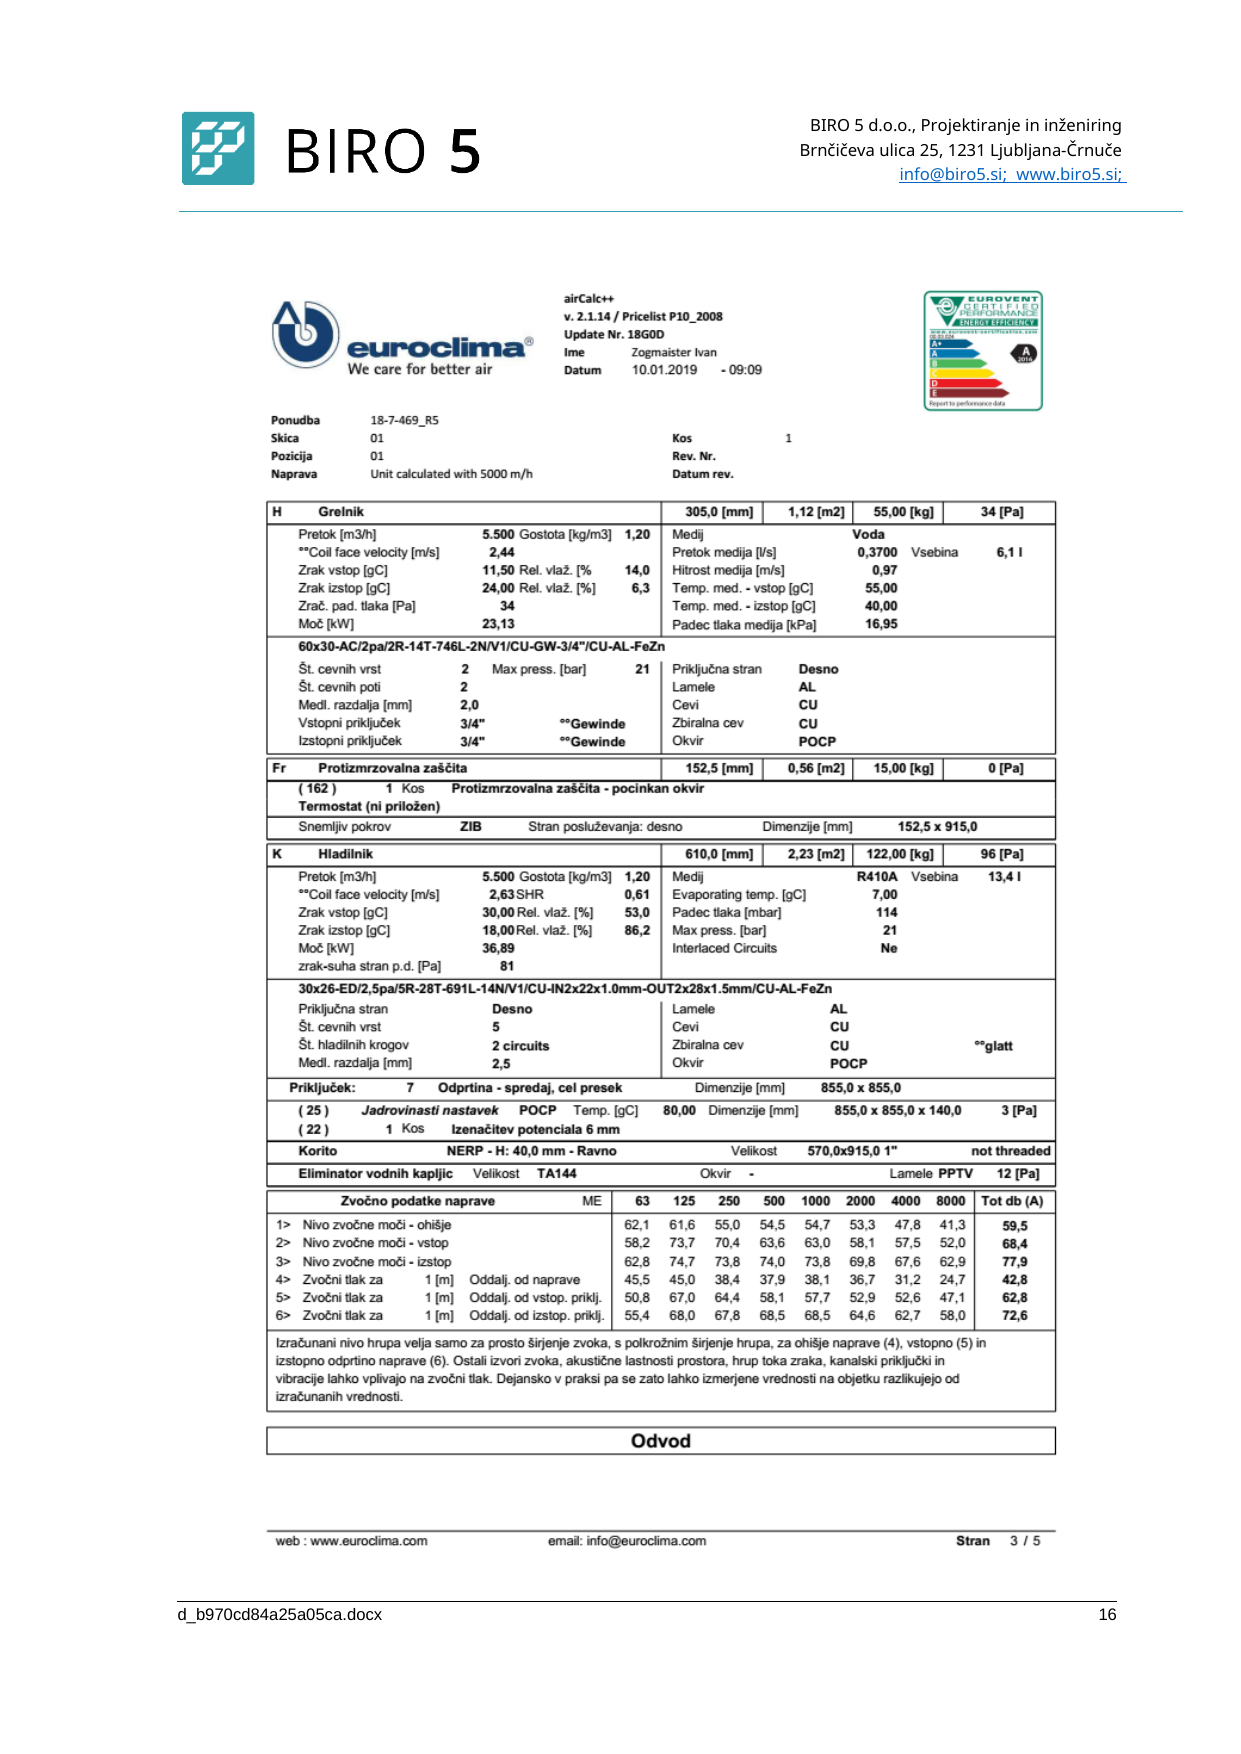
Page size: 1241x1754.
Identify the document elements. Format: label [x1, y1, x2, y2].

picture [177, 236, 1123, 1574]
picture [179, 110, 483, 187]
